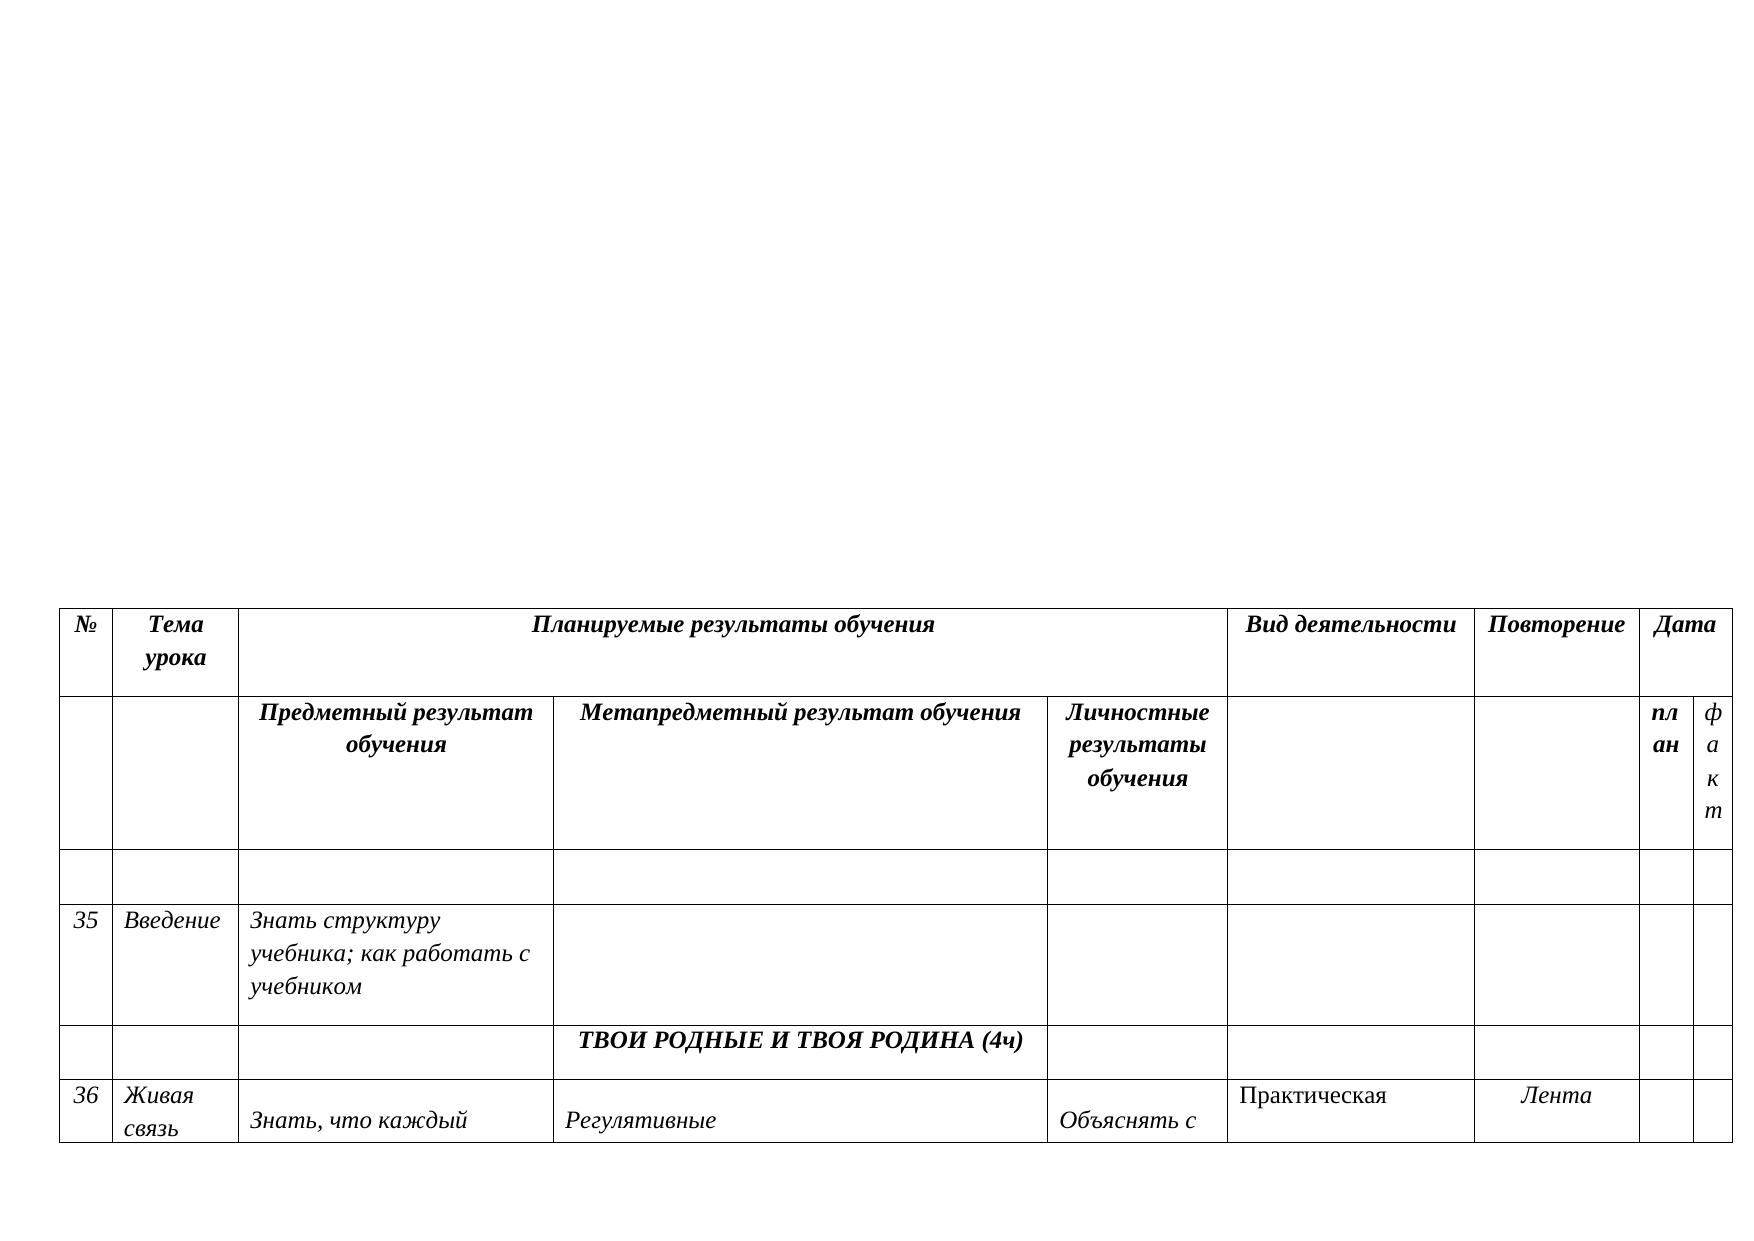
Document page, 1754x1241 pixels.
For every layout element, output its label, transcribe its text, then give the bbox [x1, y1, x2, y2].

table_cell Знать структуру учебника; как работать с учебником [239, 905, 553, 1024]
table_cell [1228, 1026, 1474, 1079]
table_cell [1694, 905, 1732, 1024]
table_header Планируемые результаты обучения [239, 609, 1227, 696]
table_cell [60, 850, 112, 904]
table_cell [1640, 1026, 1693, 1079]
table_cell 36 [60, 1080, 112, 1142]
table_cell план [1640, 697, 1693, 849]
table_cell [1048, 1080, 1227, 1142]
table_cell [1228, 697, 1474, 849]
table_cell [60, 1026, 112, 1079]
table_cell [239, 1080, 553, 1142]
table_cell Предметный результат обучения [239, 697, 553, 849]
table_cell [1475, 697, 1639, 849]
table_cell [60, 697, 112, 849]
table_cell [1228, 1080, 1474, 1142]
table_header № [60, 609, 112, 696]
table_cell Личностные результаты обучения [1048, 697, 1227, 849]
table_cell [1694, 1026, 1732, 1079]
table_cell [1228, 905, 1474, 1024]
table_cell [1048, 905, 1227, 1024]
table_header Тема урока [113, 609, 238, 696]
table_cell [1048, 850, 1227, 904]
table_cell [1475, 1026, 1639, 1079]
table_cell Метапредметный результат обучения [554, 697, 1047, 849]
table_cell [239, 1026, 553, 1079]
table_cell [113, 697, 238, 849]
table_cell [113, 850, 238, 904]
table_cell [1475, 905, 1639, 1024]
table_cell 35 [60, 905, 112, 1024]
table_cell [1228, 850, 1474, 904]
table_cell факт [1694, 697, 1732, 849]
table_cell [1048, 1026, 1227, 1079]
table_cell [1640, 850, 1693, 904]
table_header Повторение [1475, 609, 1639, 696]
table_cell [113, 1026, 238, 1079]
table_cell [113, 1080, 238, 1142]
table_cell [1640, 905, 1693, 1024]
table_cell [554, 850, 1047, 904]
table_cell Лента времени. [1475, 1080, 1639, 1142]
table_cell [1475, 850, 1639, 904]
table_cell [1694, 850, 1732, 904]
table_cell [1640, 1080, 1693, 1142]
table_cell [239, 850, 553, 904]
table_cell [554, 905, 1047, 1024]
table_cell ТВОИ РОДНЫЕ И ТВОЯ РОДИНА (4ч) [554, 1026, 1047, 1079]
table_header Вид деятельности [1228, 609, 1474, 696]
table_header Дата [1640, 609, 1732, 696]
table_cell [1694, 1080, 1732, 1142]
table_cell Введение [113, 905, 238, 1024]
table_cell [554, 1080, 1047, 1142]
